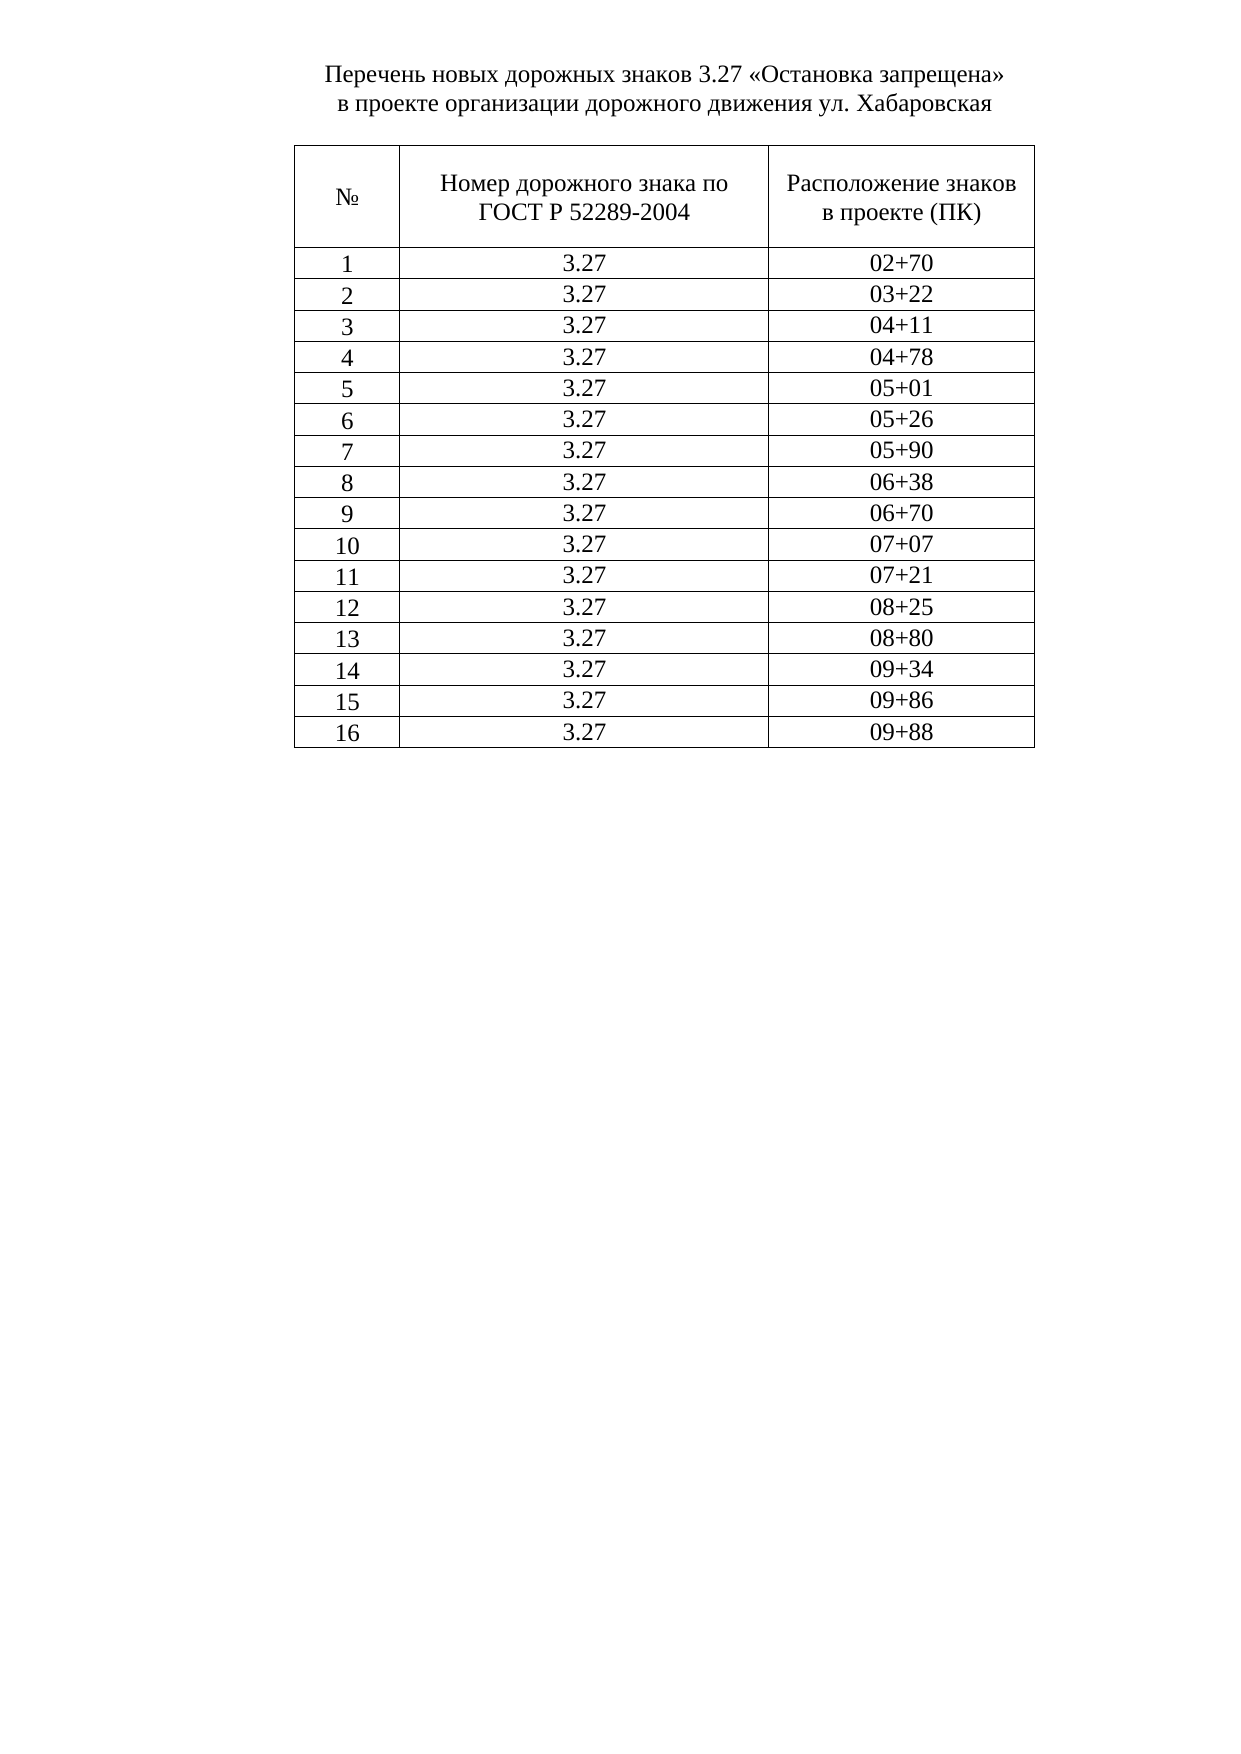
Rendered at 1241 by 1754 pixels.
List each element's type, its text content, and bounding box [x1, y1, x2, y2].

table_cell 15 [295, 686, 399, 716]
table_cell 3.27 [400, 623, 768, 653]
table_cell 04+78 [769, 342, 1034, 372]
table_cell 09+88 [769, 717, 1034, 747]
table_cell 07+21 [769, 561, 1034, 591]
table_cell 3.27 [400, 498, 768, 528]
table_cell 06+38 [769, 467, 1034, 497]
table_cell 09+34 [769, 654, 1034, 684]
table_cell 05+90 [769, 436, 1034, 466]
table_cell 3.27 [400, 561, 768, 591]
table_cell 04+11 [769, 311, 1034, 341]
table_cell 08+80 [769, 623, 1034, 653]
table_cell 2 [295, 279, 399, 309]
table_cell 08+25 [769, 592, 1034, 622]
table_cell 10 [295, 529, 399, 559]
table_cell 06+70 [769, 498, 1034, 528]
table_cell 3.27 [400, 436, 768, 466]
table_cell 03+22 [769, 279, 1034, 309]
table_cell 11 [295, 561, 399, 591]
table_header Расположение знаков в проекте (ПК) [769, 146, 1034, 247]
table_cell 14 [295, 654, 399, 684]
table_cell 13 [295, 623, 399, 653]
table_cell 9 [295, 498, 399, 528]
table_cell 3.27 [400, 248, 768, 278]
table_cell 6 [295, 404, 399, 434]
table_cell 05+01 [769, 373, 1034, 403]
table_header № [295, 146, 399, 247]
table_cell 3.27 [400, 717, 768, 747]
table_cell 3.27 [400, 686, 768, 716]
table_cell 7 [295, 436, 399, 466]
table_cell 1 [295, 248, 399, 278]
table_cell 09+86 [769, 686, 1034, 716]
table_cell 07+07 [769, 529, 1034, 559]
table_cell 3.27 [400, 529, 768, 559]
table_cell 3 [295, 311, 399, 341]
table_cell 3.27 [400, 592, 768, 622]
table_cell 02+70 [769, 248, 1034, 278]
table_cell 3.27 [400, 467, 768, 497]
table_cell 12 [295, 592, 399, 622]
table_cell 8 [295, 467, 399, 497]
table_cell 3.27 [400, 279, 768, 309]
table_cell 4 [295, 342, 399, 372]
table_cell 3.27 [400, 373, 768, 403]
table_cell 3.27 [400, 311, 768, 341]
table_cell 3.27 [400, 404, 768, 434]
table_cell 3.27 [400, 654, 768, 684]
table_cell 05+26 [769, 404, 1034, 434]
table_cell 3.27 [400, 342, 768, 372]
table_header Номер дорожного знака по ГОСТ Р 52289-2004 [400, 146, 768, 247]
text в проекте организации дорожного движения ул. Хабаровская [177, 88, 1152, 117]
table_cell 16 [295, 717, 399, 747]
text Перечень новых дорожных знаков 3.27 «Остановка запрещена» [177, 59, 1152, 88]
table_cell 5 [295, 373, 399, 403]
